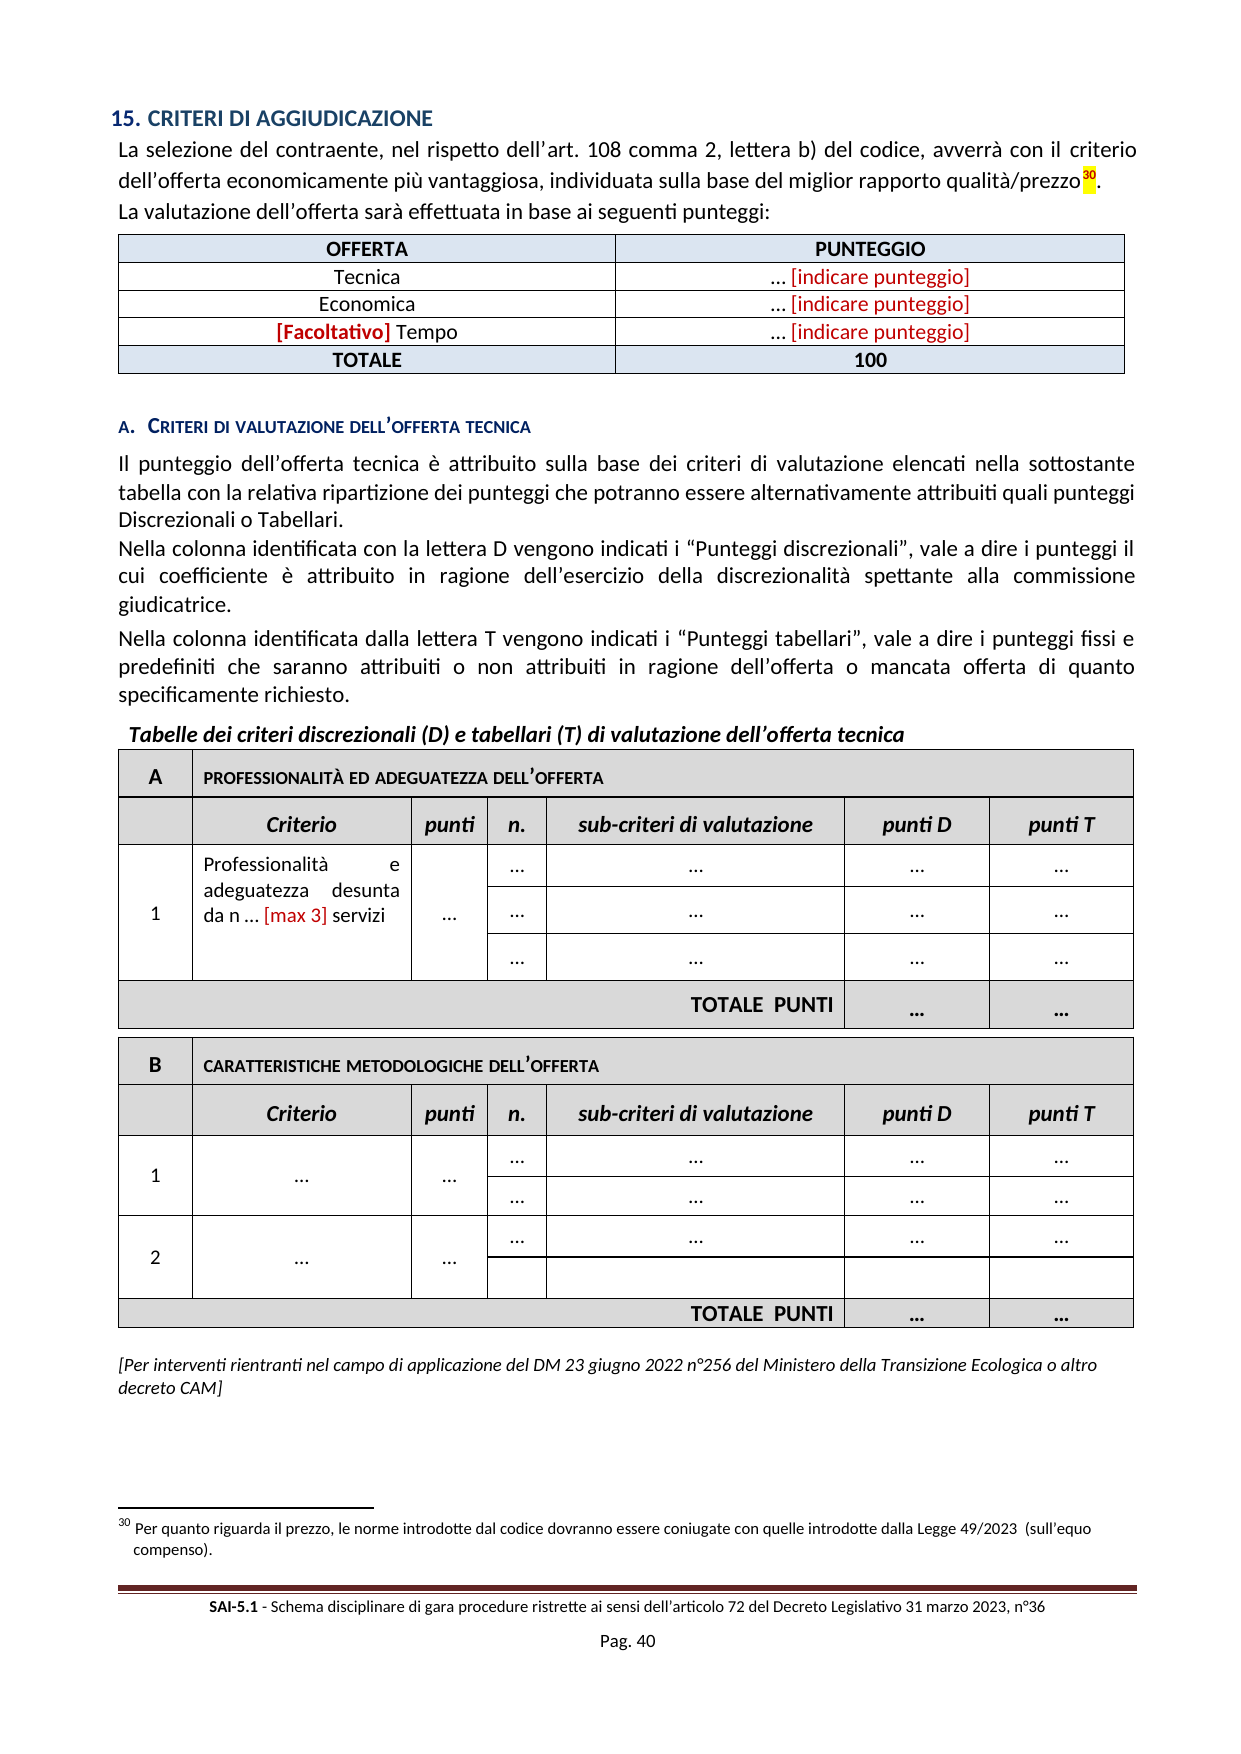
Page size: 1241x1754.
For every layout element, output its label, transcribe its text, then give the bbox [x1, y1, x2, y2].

table_cell Professionalità e adeguatezza desunta da n … [max 3] servizi [193, 845, 411, 980]
table_cell [Facoltativo] Tempo [119, 318, 615, 345]
table_cell punti [412, 798, 487, 844]
subtitle CRITERI DI AGGIUDICAZIONE [110, 103, 1137, 133]
text La selezione del contraente, nel rispetto dell’art. 108 comma 2, lettera b) del codice, avverrà con il criterio dell’offerta economicamente più vantaggiosa, individuata sulla base del miglior rapporto qualità/prezzo. [118, 136, 1137, 194]
table_cell … [990, 934, 1133, 980]
table_cell … [indicare punteggio] [616, 263, 1124, 289]
table_cell … [488, 887, 546, 933]
table_cell Criterio [193, 798, 411, 844]
table_cell 100 [616, 346, 1124, 373]
table_cell … [547, 887, 844, 933]
table_cell … [412, 1216, 487, 1298]
table_cell … [193, 1216, 411, 1298]
table_cell … [547, 845, 844, 886]
table_cell … [990, 1216, 1133, 1256]
table_cell Criterio [193, 1085, 411, 1135]
table_cell … [845, 1216, 989, 1256]
list Criteri di valutazione dell’offerta tecnica [118, 411, 1137, 439]
table_cell … [488, 1136, 546, 1176]
table_cell Tecnica [119, 263, 615, 289]
table_cell … [412, 845, 487, 980]
text Tabelle dei criteri discrezionali (D) e tabellari (T) di valutazione dell’offerta tecnica [118, 721, 1137, 748]
table_cell TOTALE PUNTI [119, 1299, 844, 1327]
table_cell … [990, 845, 1133, 886]
table_header B [119, 1038, 192, 1084]
table_cell … [845, 1136, 989, 1176]
text Nella colonna identificata con la lettera D vengono indicati i “Punteggi discrezionali”, vale a dire i punteggi il cui coefficiente è attribuito in ragione dell’esercizio della discrezionalità spettante alla commissione giudicatrice. [118, 534, 1137, 618]
table_cell [119, 798, 192, 844]
table_cell … [indicare punteggio] [616, 291, 1124, 317]
table_cell TOTALE PUNTI [119, 981, 844, 1028]
table_cell [547, 1258, 844, 1298]
table_cell … [990, 1177, 1133, 1215]
text [Per interventi rientranti nel campo di applicazione del DM 23 giugno 2022 n°256 del Ministero della Transizione Ecologica o altro decreto CAM] [118, 1353, 1137, 1399]
table_cell … [547, 934, 844, 980]
table_cell punti T [990, 1085, 1133, 1135]
table_cell sub-criteri di valutazione [547, 1085, 844, 1135]
table_cell … [412, 1136, 487, 1215]
table_cell … [990, 1136, 1133, 1176]
table_cell … [488, 845, 546, 886]
table_cell … [845, 1299, 989, 1327]
text Il punteggio dell’offerta tecnica è attribuito sulla base dei criteri di valutazione elencati nella sottostante tabella con la relativa ripartizione dei punteggi che potranno essere alternativamente attribuiti quali punteggi Discrezionali o Tabellari. [118, 449, 1137, 534]
table_header professionalità ed adeguatezza dell’offerta [193, 750, 1133, 796]
table_cell … [488, 1216, 546, 1256]
table_cell … [990, 1299, 1133, 1327]
table_cell … [990, 981, 1133, 1028]
table_cell punti T [990, 798, 1133, 844]
table_header A [119, 750, 192, 796]
table_cell … [547, 1177, 844, 1215]
table_cell 2 [119, 1216, 192, 1298]
table_header PUNTEGGIO [616, 235, 1124, 262]
table_cell … [547, 1136, 844, 1176]
table_cell 1 [119, 1136, 192, 1215]
table_cell [990, 1258, 1133, 1298]
table_cell … [845, 887, 989, 933]
table_cell … [547, 1216, 844, 1256]
table_cell [119, 1085, 192, 1135]
table_cell punti D [845, 1085, 989, 1135]
text Nella colonna identificata dalla lettera T vengono indicati i “Punteggi tabellari”, vale a dire i punteggi fissi e predefiniti che saranno attribuiti o non attribuiti in ragione dell’offerta o mancata offerta di quanto specificamente richiesto. [118, 624, 1137, 708]
table_cell n. [488, 1085, 546, 1135]
table_header OFFERTA [119, 235, 615, 262]
table_cell [845, 1258, 989, 1298]
table_cell … [845, 1177, 989, 1215]
table_cell … [indicare punteggio] [616, 318, 1124, 345]
table_cell n. [488, 798, 546, 844]
table_cell … [488, 934, 546, 980]
table_cell 1 [119, 845, 192, 980]
table_cell … [193, 1136, 411, 1215]
table_cell Economica [119, 291, 615, 317]
table_cell … [990, 887, 1133, 933]
table_cell … [845, 981, 989, 1028]
text La valutazione dell’offerta sarà effettuata in base ai seguenti punteggi: [118, 197, 1137, 225]
table_cell [488, 1258, 546, 1298]
table_cell TOTALE [119, 346, 615, 373]
table_cell … [488, 1177, 546, 1215]
table_cell punti D [845, 798, 989, 844]
table_cell sub-criteri di valutazione [547, 798, 844, 844]
table_cell punti [412, 1085, 487, 1135]
table_cell … [845, 934, 989, 980]
table_header caratteristiche metodologiche dell’offerta [193, 1038, 1133, 1084]
table_cell … [845, 845, 989, 886]
